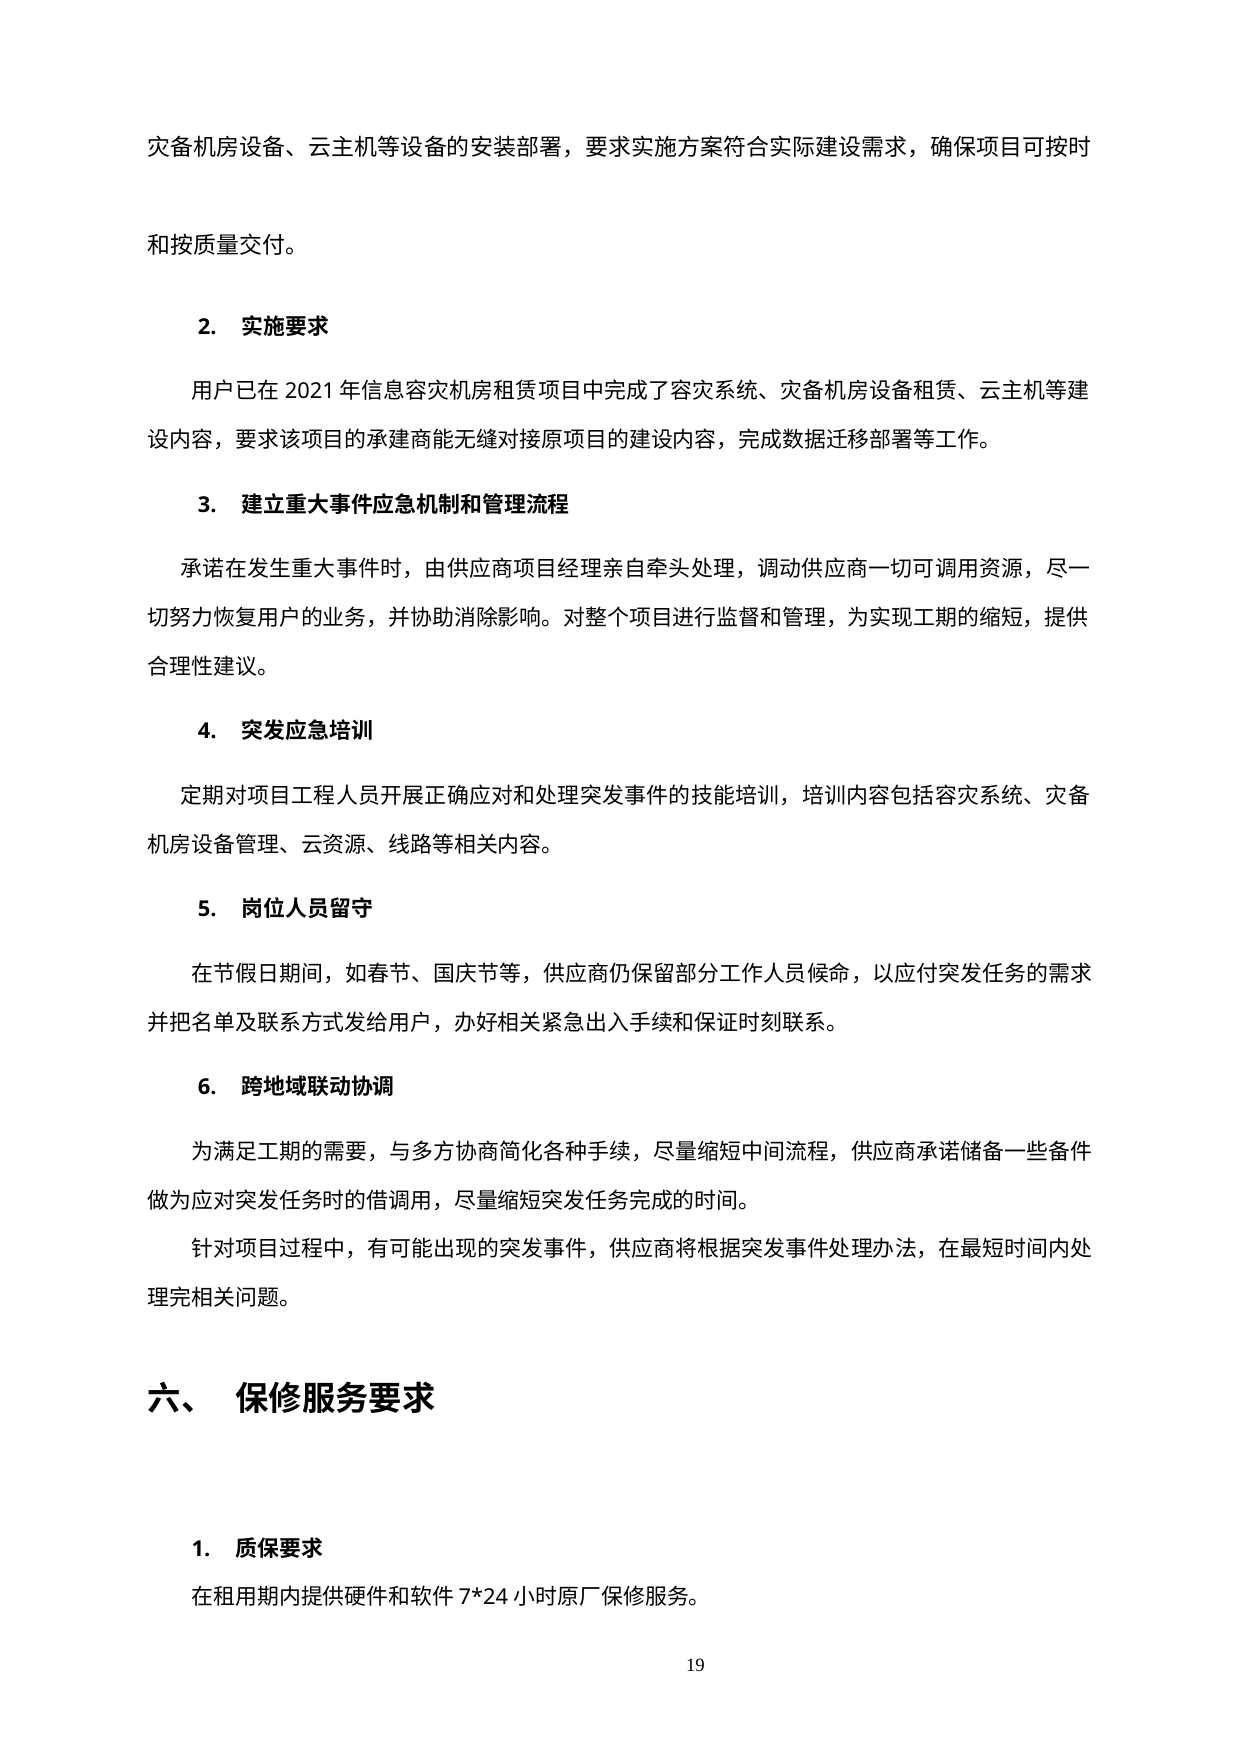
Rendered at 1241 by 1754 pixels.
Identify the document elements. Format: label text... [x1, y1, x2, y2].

list 岗位人员留守 [198, 891, 1092, 923]
list 建立重大事件应急机制和管理流程 [198, 486, 1092, 519]
text 在节假日期间，如春节、国庆节等，供应商仍保留部分工作人员候命，以应付突发任务的需求，并把名单及联系方式发给用户，办好相关紧急出入手续和保证时刻联系。 [148, 956, 1092, 1037]
list 突发应急培训 [198, 713, 1092, 746]
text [148, 113, 1092, 276]
text 在租用期内提供硬件和软件7*24 小时原厂保修服务。 [148, 1579, 1092, 1611]
subtitle 保修服务要求 [148, 1363, 1092, 1428]
text 承诺在发生重大事件时，由供应商项目经理亲自牵头处理，调动供应商一切可调用资源，尽一切努力恢复用户的业务，并协助消除影响。对整个项目进行监督和管理，为实现工期的缩短，提供合理性建议。 [148, 551, 1092, 681]
list 质保要求 [191, 1530, 1092, 1563]
text 针对项目过程中，有可能出现的突发事件，供应商将根据突发事件处理办法，在最短时间内处理完相关问题。 [148, 1231, 1092, 1312]
text 用户已在2021年信息容灾机房租赁项目中完成了容灾系统、灾备机房设备租赁、云主机等建设内容，要求该项目的承建商能无缝对接原项目的建设内容，完成数据迁移部署等工作。 [148, 373, 1092, 454]
list 实施要求 [198, 308, 1092, 341]
text 定期对项目工程人员开展正确应对和处理突发事件的技能培训，培训内容包括容灾系统、灾备机房设备管理、云资源、线路等相关内容。 [148, 778, 1092, 859]
list 跨地域联动协调 [198, 1069, 1092, 1101]
text 为满足工期的需要，与多方协商简化各种手续，尽量缩短中间流程，供应商承诺储备一些备件做为应对突发任务时的借调用，尽量缩短突发任务完成的时间。 [148, 1133, 1092, 1215]
